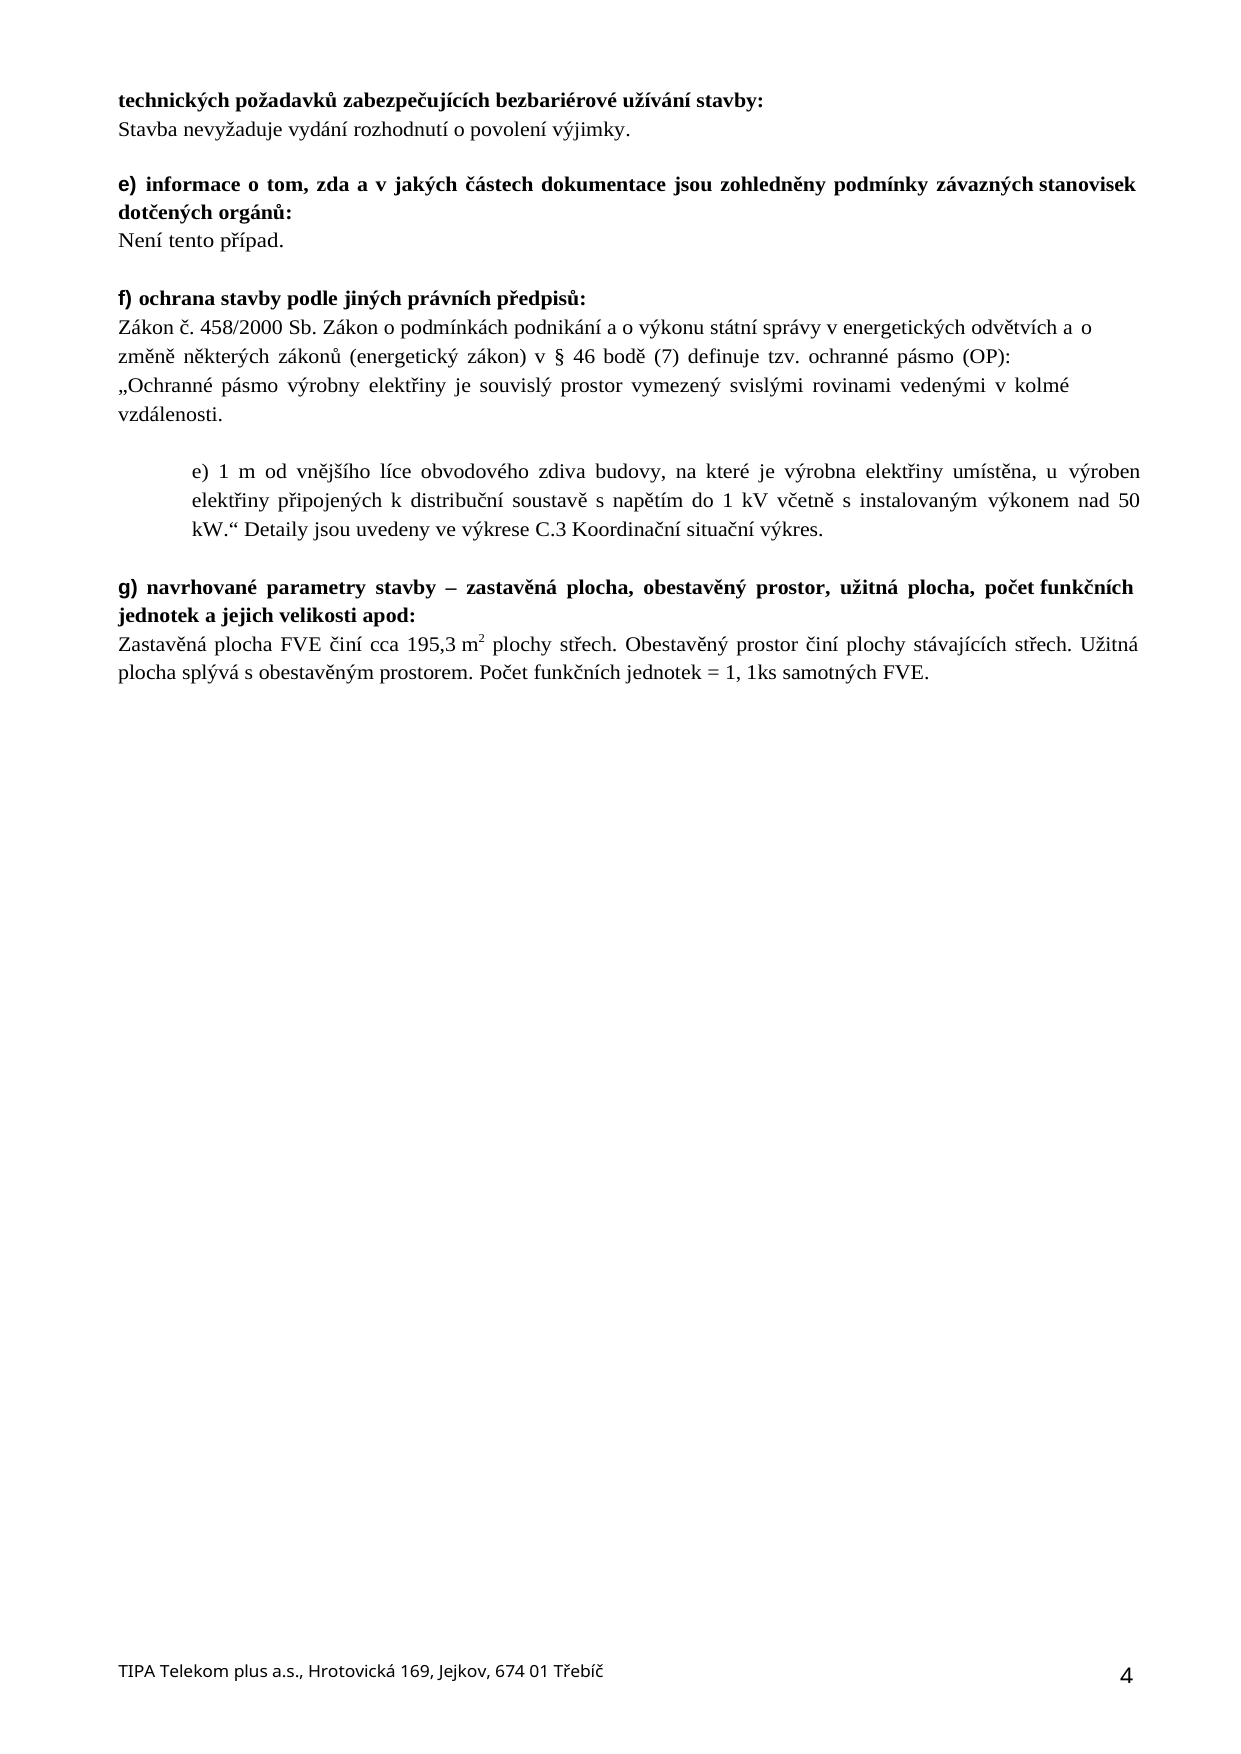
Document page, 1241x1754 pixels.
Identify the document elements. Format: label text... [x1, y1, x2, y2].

text Zákon č. 458/2000 Sb. Zákon o podmínkách podnikání a o výkonu státní správy v energetických odvětvích a o změně některých zákonů (energetický zákon) v § 46 bodě (7) definuje tzv. ochranné pásmo (OP): [118, 315, 1147, 368]
text „Ochranné pásmo výrobny elektřiny je souvislý prostor vymezený svislými rovinami vedenými v kolmé vzdálenosti. [118, 373, 1153, 426]
subtitle informace o tom, zda a v jakých částech dokumentace jsou zohledněny podmínky závazných stanovisek dotčených orgánů: [118, 171, 1140, 224]
subtitle ochrana stavby podle jiných právních předpisů: [118, 286, 1153, 310]
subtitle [118, 88, 1140, 112]
text e) 1 m od vnějšího líce obvodového zdiva budovy, na které je výrobna elektřiny umístěna, u výroben elektřiny připojených k distribuční soustavě s napětím do 1 kV včetně s instalovaným výkonem nad 50 kW.“ Detaily jsou uvedeny ve výkrese C.3 Koordinační situační výkres. [192, 459, 1140, 541]
text Není tento případ. [118, 228, 1153, 252]
subtitle navrhované parametry stavby – zastavěná plocha, obestavěný prostor, užitná plocha, počet funkčních jednotek a jejich velikosti apod: [118, 574, 1140, 627]
text Stavba nevyžaduje vydání rozhodnutí o povolení výjimky. [118, 116, 1153, 141]
text Zastavěná plocha FVE činí cca 195,3 m2 plochy střech. Obestavěný prostor činí plochy stávajících střech. Užitná plocha splývá s obestavěným prostorem. Počet funkčních jednotek = 1, 1ks samotných FVE. [118, 631, 1153, 684]
